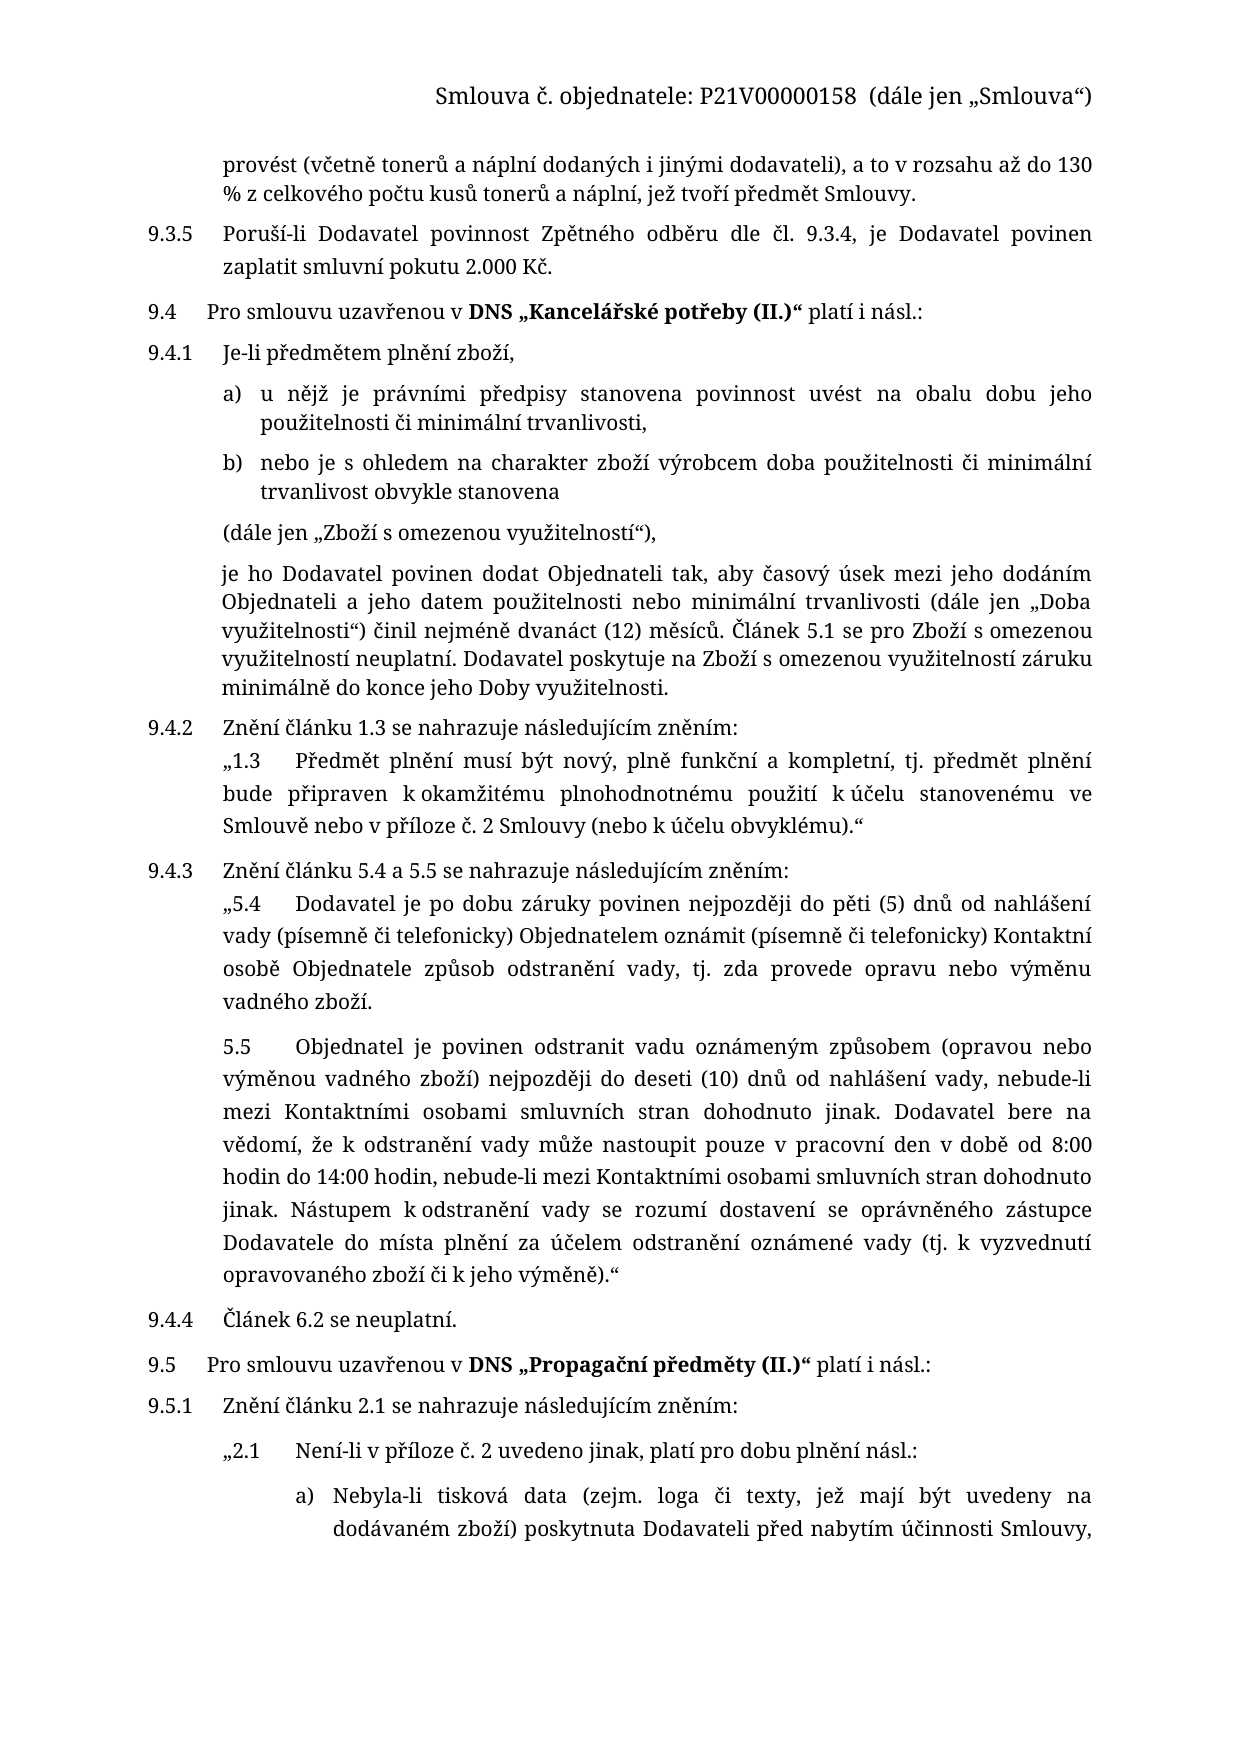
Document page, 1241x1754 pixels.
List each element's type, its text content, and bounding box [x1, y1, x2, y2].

text (dále jen „Zboží s omezenou využitelností“), [223, 518, 1093, 546]
list „5.4 Dodavatel je po dobu záruky povinen nejpozději do pěti (5) dnů od nahlášení vady (písemně či telefonicky) Objednatelem oznámit (písemně či telefonicky) Kontaktní osobě Objednatele způsob odstranění vady, tj. zda provede opravu nebo výměnu vadného zboží. [223, 889, 1093, 1015]
list Znění článku 1.3 se nahrazuje následujícím zněním: [148, 713, 1093, 742]
text je ho Dodavatel povinen dodat Objednateli tak, aby časový úsek mezi jeho dodáním Objednateli a jeho datem použitelnosti nebo minimální trvanlivosti (dále jen „Doba využitelnosti“) činil nejméně dvanáct (12) měsíců. Článek 5.1 se pro Zboží s omezenou využitelností neuplatní. Dodavatel poskytuje na Zboží s omezenou využitelností záruku minimálně do konce jeho Doby využitelnosti. [221, 559, 1093, 701]
list Znění článku 2.1 se nahrazuje následujícím zněním: [148, 1391, 1093, 1420]
list Znění článku 5.4 a 5.5 se nahrazuje následujícím zněním: [148, 856, 1093, 885]
list „2.1 Není-li v příloze č. 2 uvedeno jinak, platí pro dobu plnění násl.: [223, 1436, 1093, 1465]
list Pro smlouvu uzavřenou v DNS „Propagační předměty (II.)“ platí i násl.: [148, 1350, 1093, 1379]
list Je-li předmětem plnění zboží, [148, 338, 1093, 367]
list Článek 6.2 se neuplatní. [148, 1305, 1093, 1334]
list u nějž je právními předpisy stanovena povinnost uvést na obalu dobu jeho použitelnosti či minimální trvanlivosti, [223, 379, 1093, 436]
list „1.3 Předmět plnění musí být nový, plně funkční a kompletní, tj. předmět plnění bude připraven k okamžitému plnohodnotnému použití k účelu stanovenému ve Smlouvě nebo v příloze č. 2 Smlouvy (nebo k účelu obvyklému).“ [223, 746, 1093, 840]
list 5.5 Objednatel je povinen odstranit vadu oznámeným způsobem (opravou nebo výměnou vadného zboží) nejpozději do deseti (10) dnů od nahlášení vady, nebude-li mezi Kontaktními osobami smluvních stran dohodnuto jinak. Dodavatel bere na vědomí, že k odstranění vady může nastoupit pouze v pracovní den v době od 8:00 hodin do 14:00 hodin, nebude-li mezi Kontaktními osobami smluvních stran dohodnuto jinak. Nástupem k odstranění vady se rozumí dostavení se oprávněného zástupce Dodavatele do místa plnění za účelem odstranění oznámené vady (tj. k vyzvednutí opravovaného zboží či k jeho výměně).“ [223, 1032, 1093, 1289]
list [148, 150, 1093, 207]
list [295, 1482, 1093, 1543]
list Poruší-li Dodavatel povinnost Zpětného odběru dle čl. 9.3.4, je Dodavatel povinen zaplatit smluvní pokutu 2.000 Kč. [148, 219, 1093, 281]
list nebo je s ohledem na charakter zboží výrobcem doba použitelnosti či minimální trvanlivost obvykle stanovena [223, 448, 1093, 505]
list Pro smlouvu uzavřenou v DNS „Kancelářské potřeby (II.)“ platí i násl.: [148, 297, 1093, 326]
